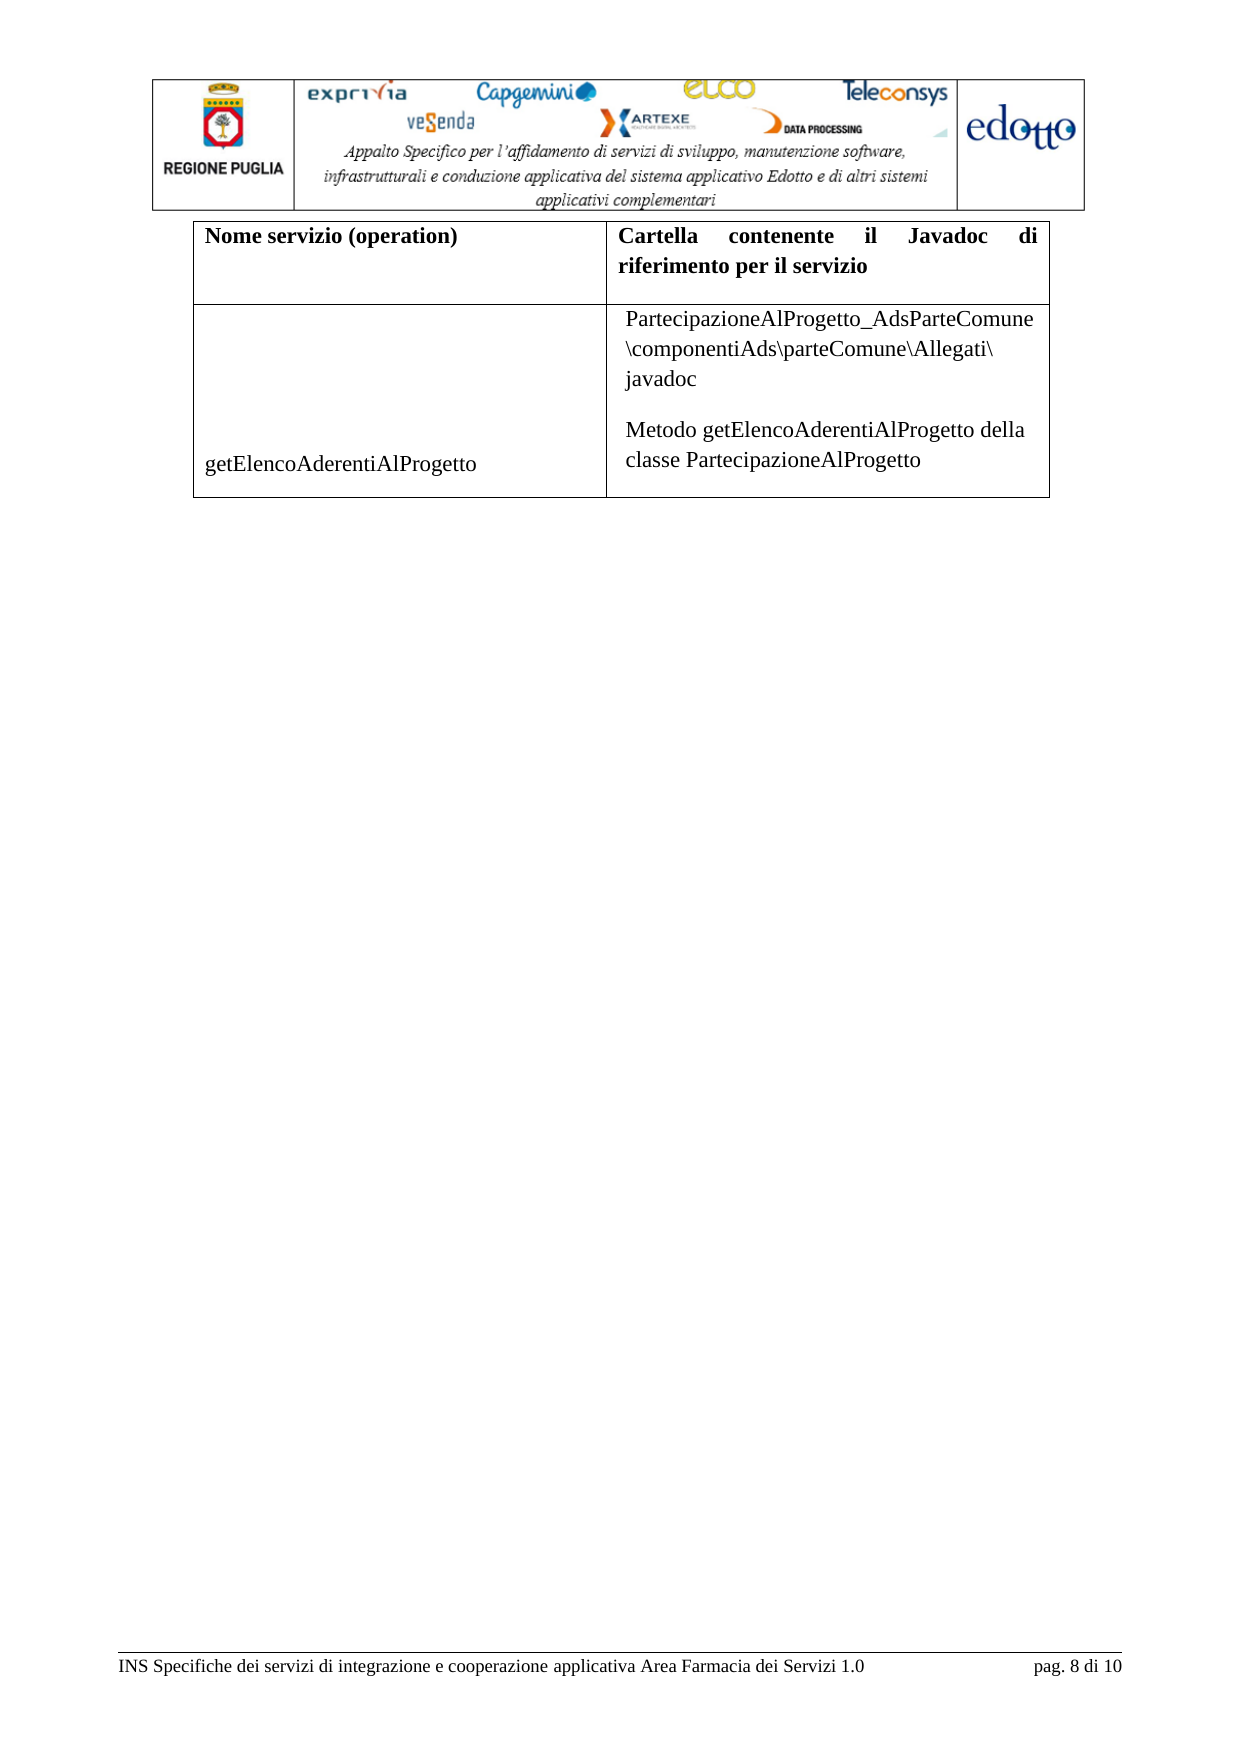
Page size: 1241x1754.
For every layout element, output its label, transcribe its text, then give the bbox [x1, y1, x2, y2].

table_cell PartecipazioneAlProgetto_AdsParteComune\componentiAds\parteComune\Allegati\javadoc Metodo getElencoAderentiAlProgetto della classe PartecipazioneAlProgetto [607, 305, 1049, 497]
table_cell getElencoAderentiAlProgetto [194, 305, 606, 497]
picture [147, 73, 1093, 218]
table_header Nome servizio (operation) [194, 222, 606, 303]
table_header Cartella contenente il Javadoc di riferimento per il servizio [607, 222, 1049, 303]
